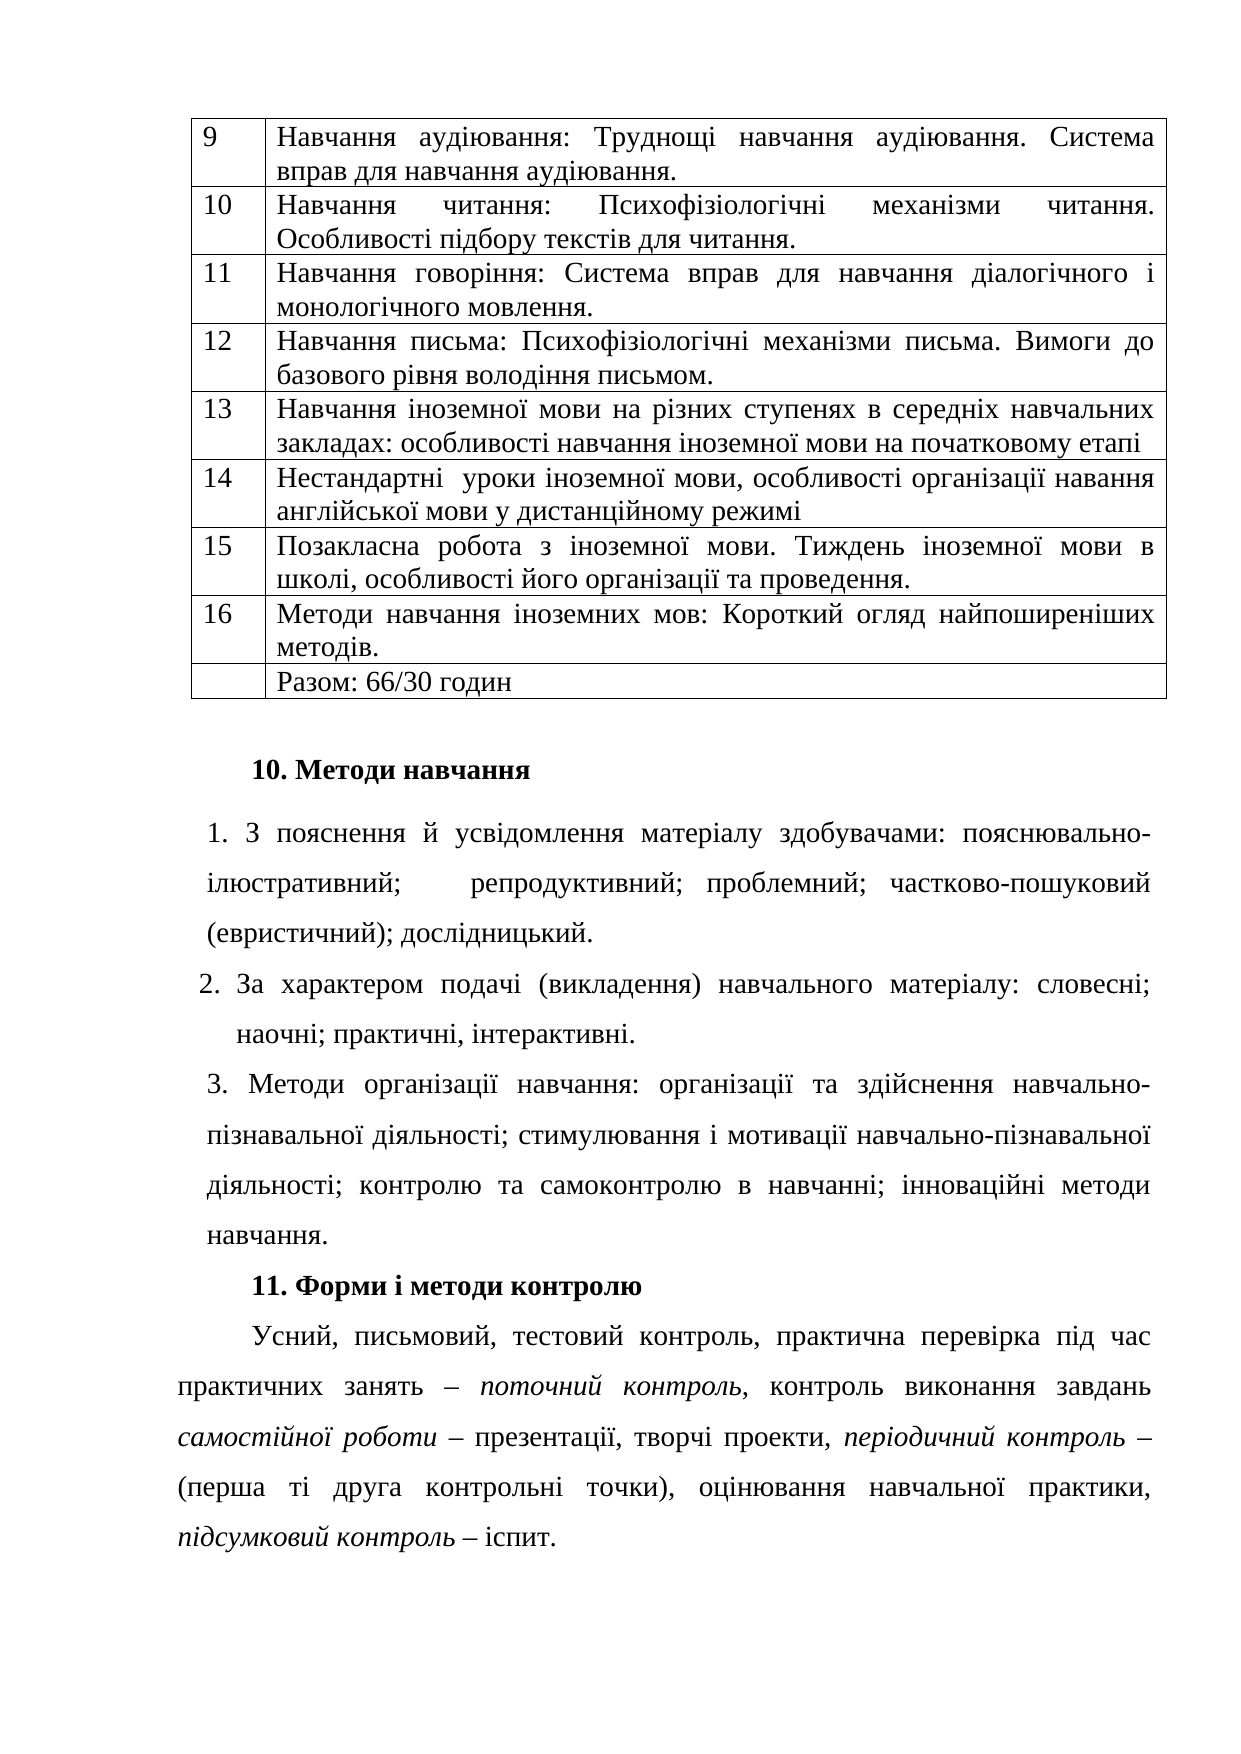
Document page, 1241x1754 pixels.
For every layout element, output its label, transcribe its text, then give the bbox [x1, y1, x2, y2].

text 1. З пояснення й усвідомлення матеріалу здобувачами: пояснювально-ілюстративний; репродуктивний; проблемний; частково-пошуковий (евристичний); дослідницький. [207, 815, 1152, 949]
table_cell Навчання говоріння: Система вправ для навчання діалогічного і монологічного мовлення. [266, 255, 1166, 322]
list За характером подачі (викладення) навчального матеріалу: словесні; наочні; практичні, інтерактивні. [199, 966, 1152, 1050]
table_cell 11 [192, 255, 265, 322]
table_cell 15 [192, 528, 265, 595]
table_cell 10 [192, 187, 265, 254]
table_cell Навчання письма: Психофізіологічні механізми письма. Вимоги до базового рівня володіння письмом. [266, 324, 1166, 391]
table_cell Нестандартні уроки іноземної мови, особливості організації навання англійської мови у дистанційному режимі [266, 460, 1166, 527]
table_cell Навчання іноземної мови на різних ступенях в середніх навчальних закладах: особливості навчання іноземної мови на початковому етапі [266, 392, 1166, 459]
text 3. Методи організації навчання: організації та здійснення навчально-пізнавальної діяльності; стимулювання і мотивації навчально-пізнавальної діяльності; контролю та самоконтролю в навчанні; інноваційні методи навчання. [207, 1067, 1152, 1251]
table_cell Позакласна робота з іноземної мови. Тиждень іноземної мови в школі, особливості його організації та проведення. [266, 528, 1166, 595]
table_cell 12 [192, 324, 265, 391]
table_cell 14 [192, 460, 265, 527]
table_cell 9 [192, 119, 265, 186]
table_cell Разом: 66/30 годин [266, 664, 1166, 698]
table_cell 16 [192, 596, 265, 663]
text Усний, письмовий, тестовий контроль, практична перевірка під час практичних занять – поточний контроль, контроль виконання завдань самостійної роботи – презентації, творчі проекти, періодичний контроль – (перша ті друга контрольні точки), оцінювання навчальної практики, підсумковий контроль – іспит. [177, 1318, 1152, 1553]
text 10. Методи навчання [177, 752, 1152, 786]
table_cell Методи навчання іноземних мов: Короткий огляд найпоширеніших методів. [266, 596, 1166, 663]
text 11. Форми і методи контролю [177, 1268, 1152, 1301]
table_cell Навчання аудіювання: Труднощі навчання аудіювання. Система вправ для навчання аудіювання. [266, 119, 1166, 186]
table_cell Навчання читання: Психофізіологічні механізми читання. Особливості підбору текстів для читання. [266, 187, 1166, 254]
table_cell [192, 664, 265, 698]
table_cell 13 [192, 392, 265, 459]
